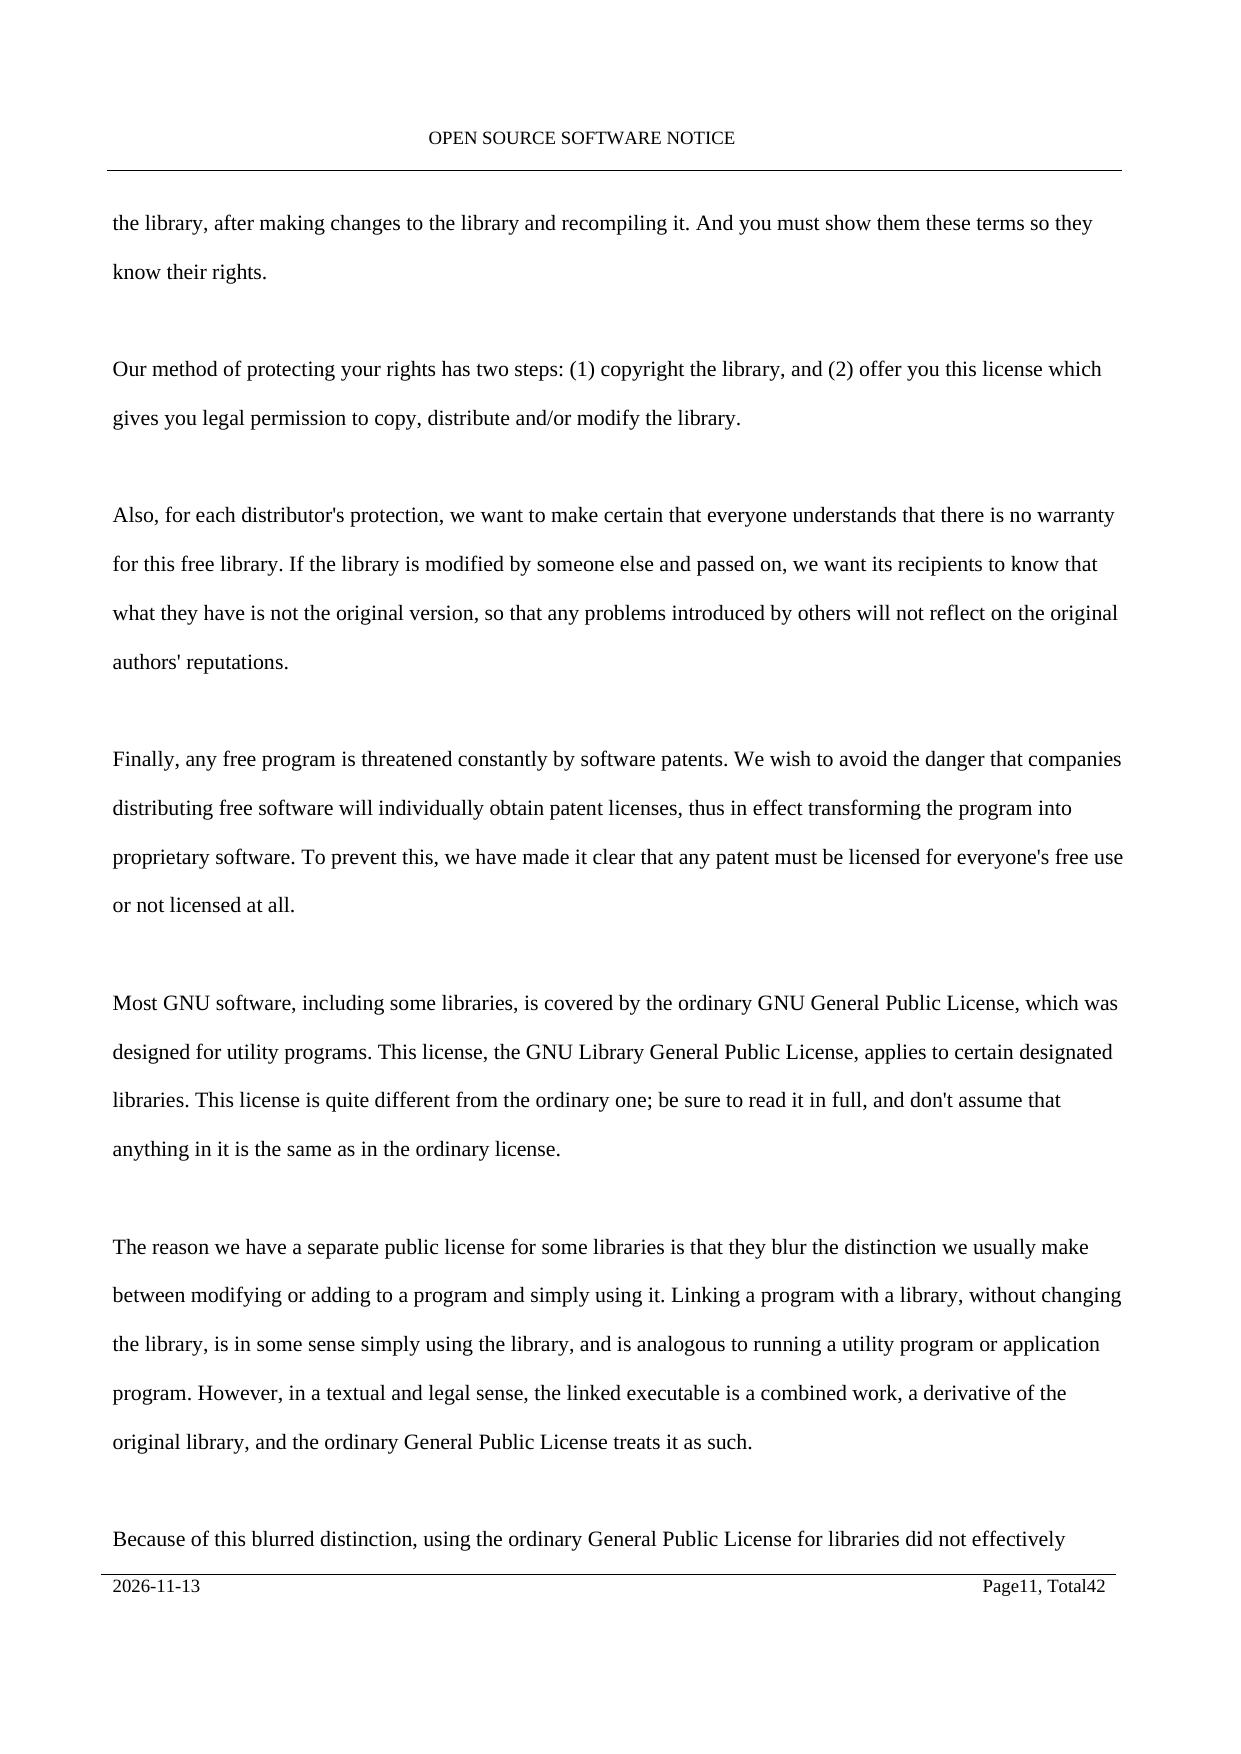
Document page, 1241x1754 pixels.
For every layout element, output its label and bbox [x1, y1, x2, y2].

text [112, 206, 1128, 1555]
